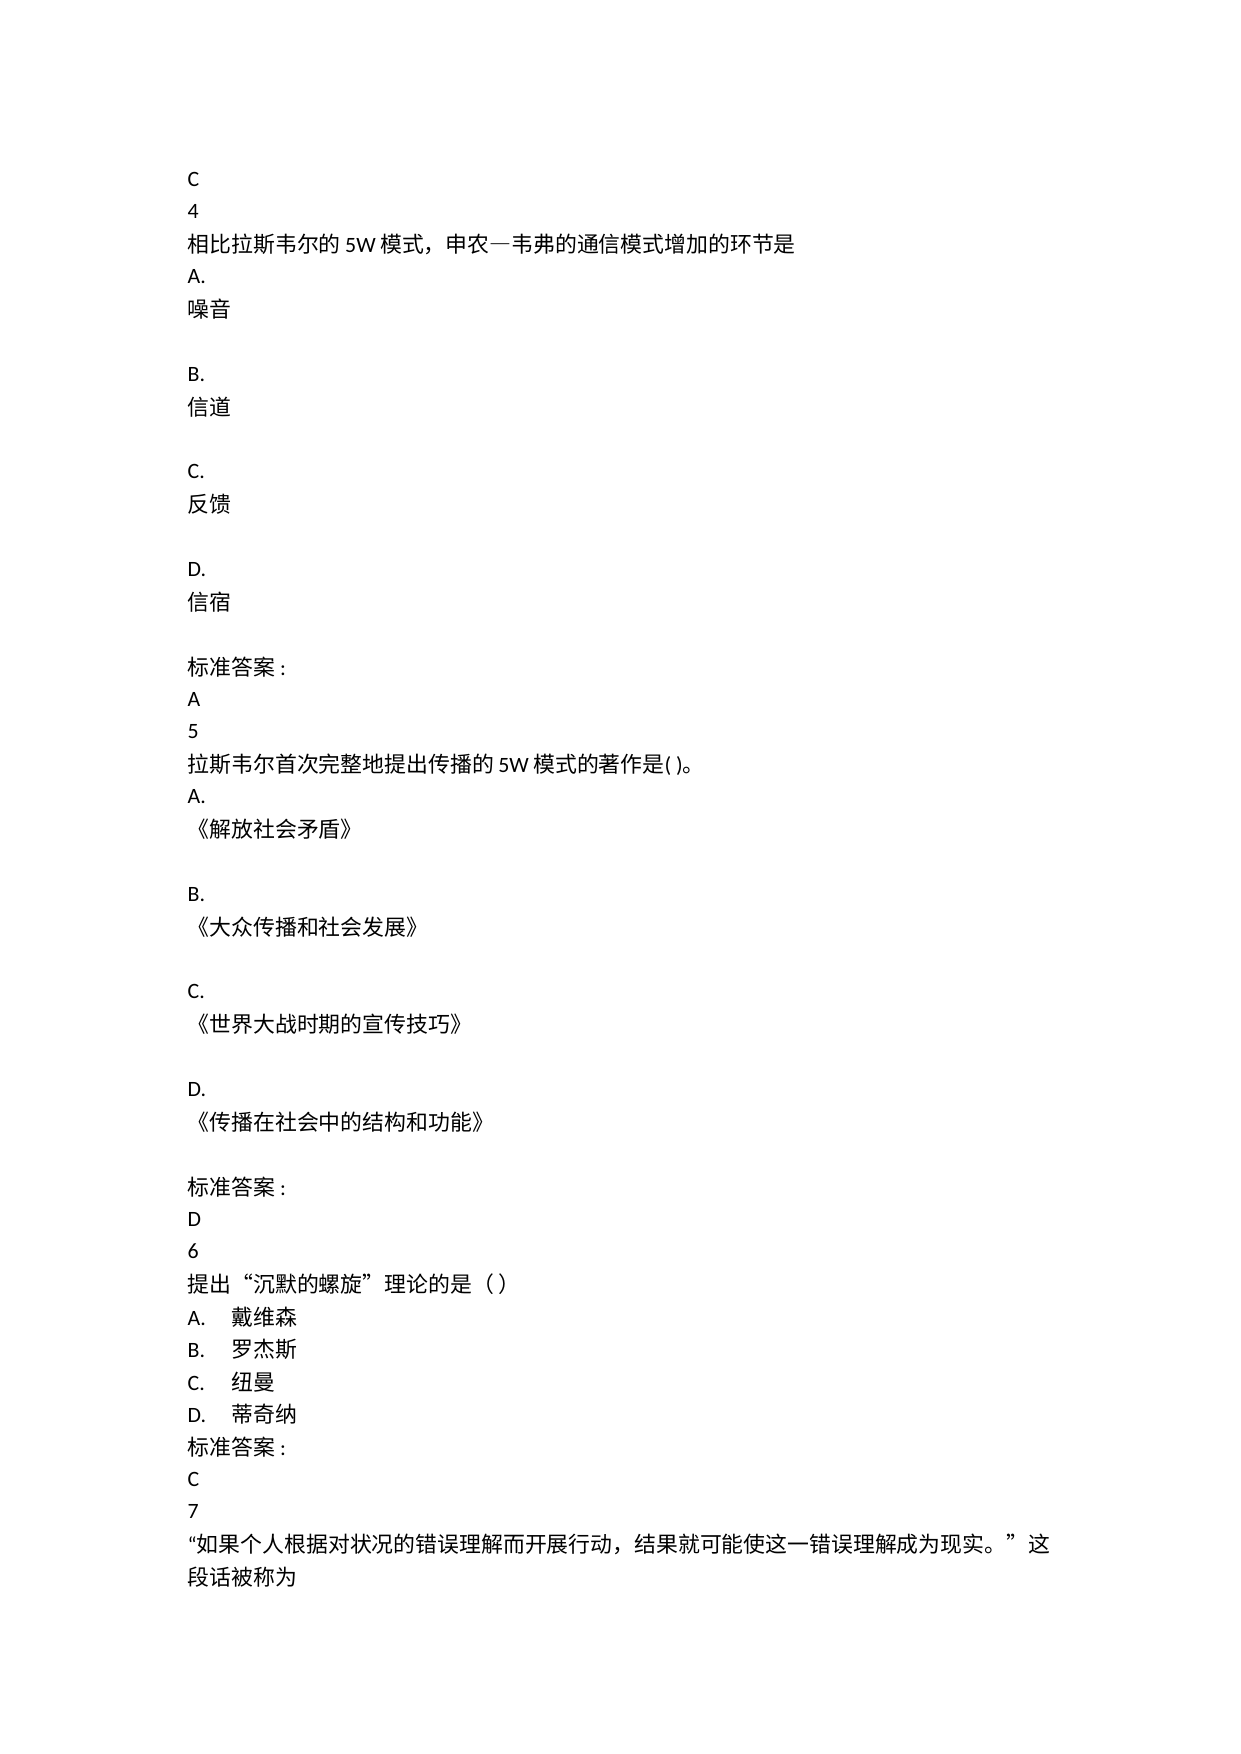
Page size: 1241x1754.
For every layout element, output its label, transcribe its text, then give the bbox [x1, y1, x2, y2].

text B. 罗杰斯 [187, 1332, 1053, 1364]
text C [187, 162, 1053, 194]
text D. 蒂奇纳 [187, 1397, 1053, 1429]
text 拉斯韦尔首次完整地提出传播的5W模式的著作是( )。 [187, 747, 1053, 779]
text 5 [187, 714, 1053, 747]
text A. [187, 779, 1053, 812]
text 标准答案 : [187, 1169, 1053, 1202]
text 《大众传播和社会发展》 [187, 909, 1053, 942]
text 信宿 [187, 584, 1053, 617]
text D. [187, 552, 1053, 584]
text C. 纽曼 [187, 1364, 1053, 1397]
text C. [187, 454, 1053, 487]
text 《解放社会矛盾》 [187, 812, 1053, 844]
text 标准答案 : [187, 1429, 1053, 1462]
text A [187, 682, 1053, 714]
text A. 戴维森 [187, 1299, 1053, 1332]
text 7 [187, 1494, 1053, 1527]
text B. [187, 877, 1053, 909]
text 标准答案 : [187, 649, 1053, 682]
text 《传播在社会中的结构和功能》 [187, 1104, 1053, 1137]
text A. [187, 259, 1053, 292]
text D [187, 1202, 1053, 1234]
text B. [187, 357, 1053, 389]
text D. [187, 1072, 1053, 1104]
text 反馈 [187, 487, 1053, 519]
text 《世界大战时期的宣传技巧》 [187, 1007, 1053, 1039]
text 相比拉斯韦尔的5W模式，申农—韦弗的通信模式增加的环节是 [187, 227, 1053, 259]
text 信道 [187, 389, 1053, 422]
text C [187, 1462, 1053, 1494]
text 6 [187, 1234, 1053, 1267]
text 噪音 [187, 292, 1053, 324]
text C. [187, 974, 1053, 1007]
text “如果个人根据对状况的错误理解而开展行动，结果就可能使这一错误理解成为现实。”这段话被称为 [187, 1527, 1053, 1592]
text 4 [187, 194, 1053, 227]
text 提出“沉默的螺旋”理论的是（ ） [187, 1267, 1053, 1299]
